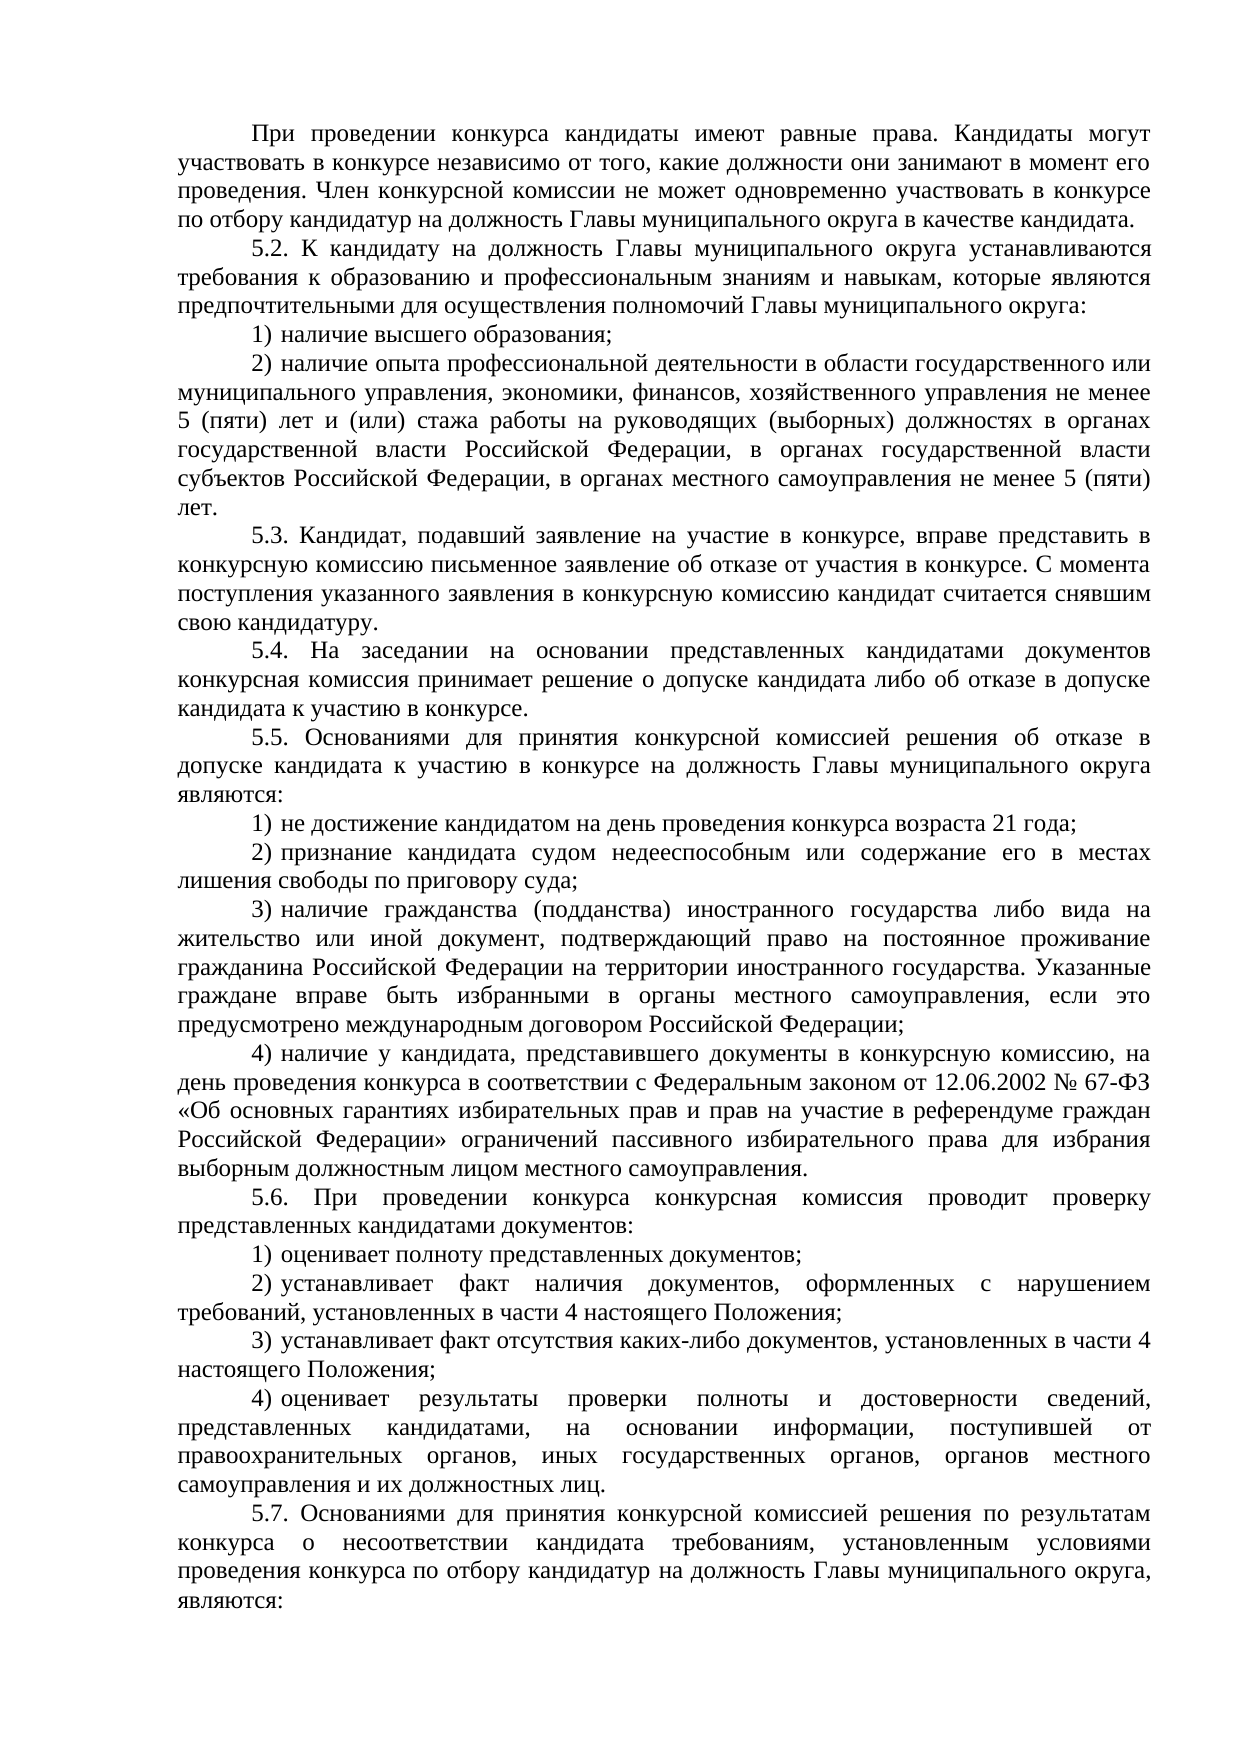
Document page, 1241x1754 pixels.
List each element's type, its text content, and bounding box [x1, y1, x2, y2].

list оценивает полноту представленных документов; [177, 1239, 1152, 1268]
list устанавливает факт отсутствия каких-либо документов, установленных в части 4 настоящего Положения; [177, 1326, 1152, 1383]
text 5.7. Основаниями для принятия конкурсной комиссией решения по результатам конкурса о несоответствии кандидата требованиям, установленным условиями проведения конкурса по отбору кандидатур на должность Главы муниципального округа, являются: [177, 1498, 1152, 1613]
text 5.2. К кандидату на должность Главы муниципального округа устанавливаются требования к образованию и профессиональным знаниям и навыкам, которые являются предпочтительными для осуществления полномочий Главы муниципального округа: [177, 233, 1152, 319]
list признание кандидата судом недееспособным или содержание его в местах лишения свободы по приговору суда; [177, 837, 1152, 894]
text 5.3. Кандидат, подавший заявление на участие в конкурсе, вправе представить в конкурсную комиссию письменное заявление об отказе от участия в конкурсе. С момента поступления указанного заявления в конкурсную комиссию кандидат считается снявшим свою кандидатуру. [177, 521, 1152, 636]
list не достижение кандидатом на день проведения конкурса возраста 21 года; [177, 808, 1152, 837]
list оценивает результаты проверки полноты и достоверности сведений, представленных кандидатами, на основании информации, поступившей от правоохранительных органов, иных государственных органов, органов местного самоуправления и их должностных лиц. [177, 1383, 1152, 1498]
text При проведении конкурса кандидаты имеют равные права. Кандидаты могут участвовать в конкурсе независимо от того, какие должности они занимают в момент его проведения. Член конкурсной комиссии не может одновременно участвовать в конкурсе по отбору кандидатур на должность Главы муниципального округа в качестве кандидата. [177, 118, 1152, 233]
text 5.5. Основаниями для принятия конкурсной комиссией решения об отказе в допуске кандидата к участию в конкурсе на должность Главы муниципального округа являются: [177, 722, 1152, 808]
list наличие опыта профессиональной деятельности в области государственного или муниципального управления, экономики, финансов, хозяйственного управления не менее 5 (пяти) лет и (или) стажа работы на руководящих (выборных) должностях в органах государственной власти Российской Федерации, в органах государственной власти субъектов Российской Федерации, в органах местного самоуправления не менее 5 (пяти) лет. [177, 348, 1152, 521]
list наличие гражданства (подданства) иностранного государства либо вида на жительство или иной документ, подтверждающий право на постоянное проживание гражданина Российской Федерации на территории иностранного государства. Указанные граждане вправе быть избранными в органы местного самоуправления, если это предусмотрено международным договором Российской Федерации; [177, 894, 1152, 1038]
list наличие высшего образования; [177, 319, 1152, 348]
list устанавливает факт наличия документов, оформленных с нарушением требований, установленных в части 4 настоящего Положения; [177, 1268, 1152, 1326]
list наличие у кандидата, представившего документы в конкурсную комиссию, на день проведения конкурса в соответствии с Федеральным законом от 12.06.2002 № 67-ФЗ «Об основных гарантиях избирательных прав и прав на участие в референдуме граждан Российской Федерации» ограничений пассивного избирательного права для избрания выборным должностным лицом местного самоуправления. [177, 1038, 1152, 1182]
text 5.6. При проведении конкурса конкурсная комиссия проводит проверку представленных кандидатами документов: [177, 1182, 1152, 1239]
text 5.4. На заседании на основании представленных кандидатами документов конкурсная комиссия принимает решение о допуске кандидата либо об отказе в допуске кандидата к участию в конкурсе. [177, 636, 1152, 722]
